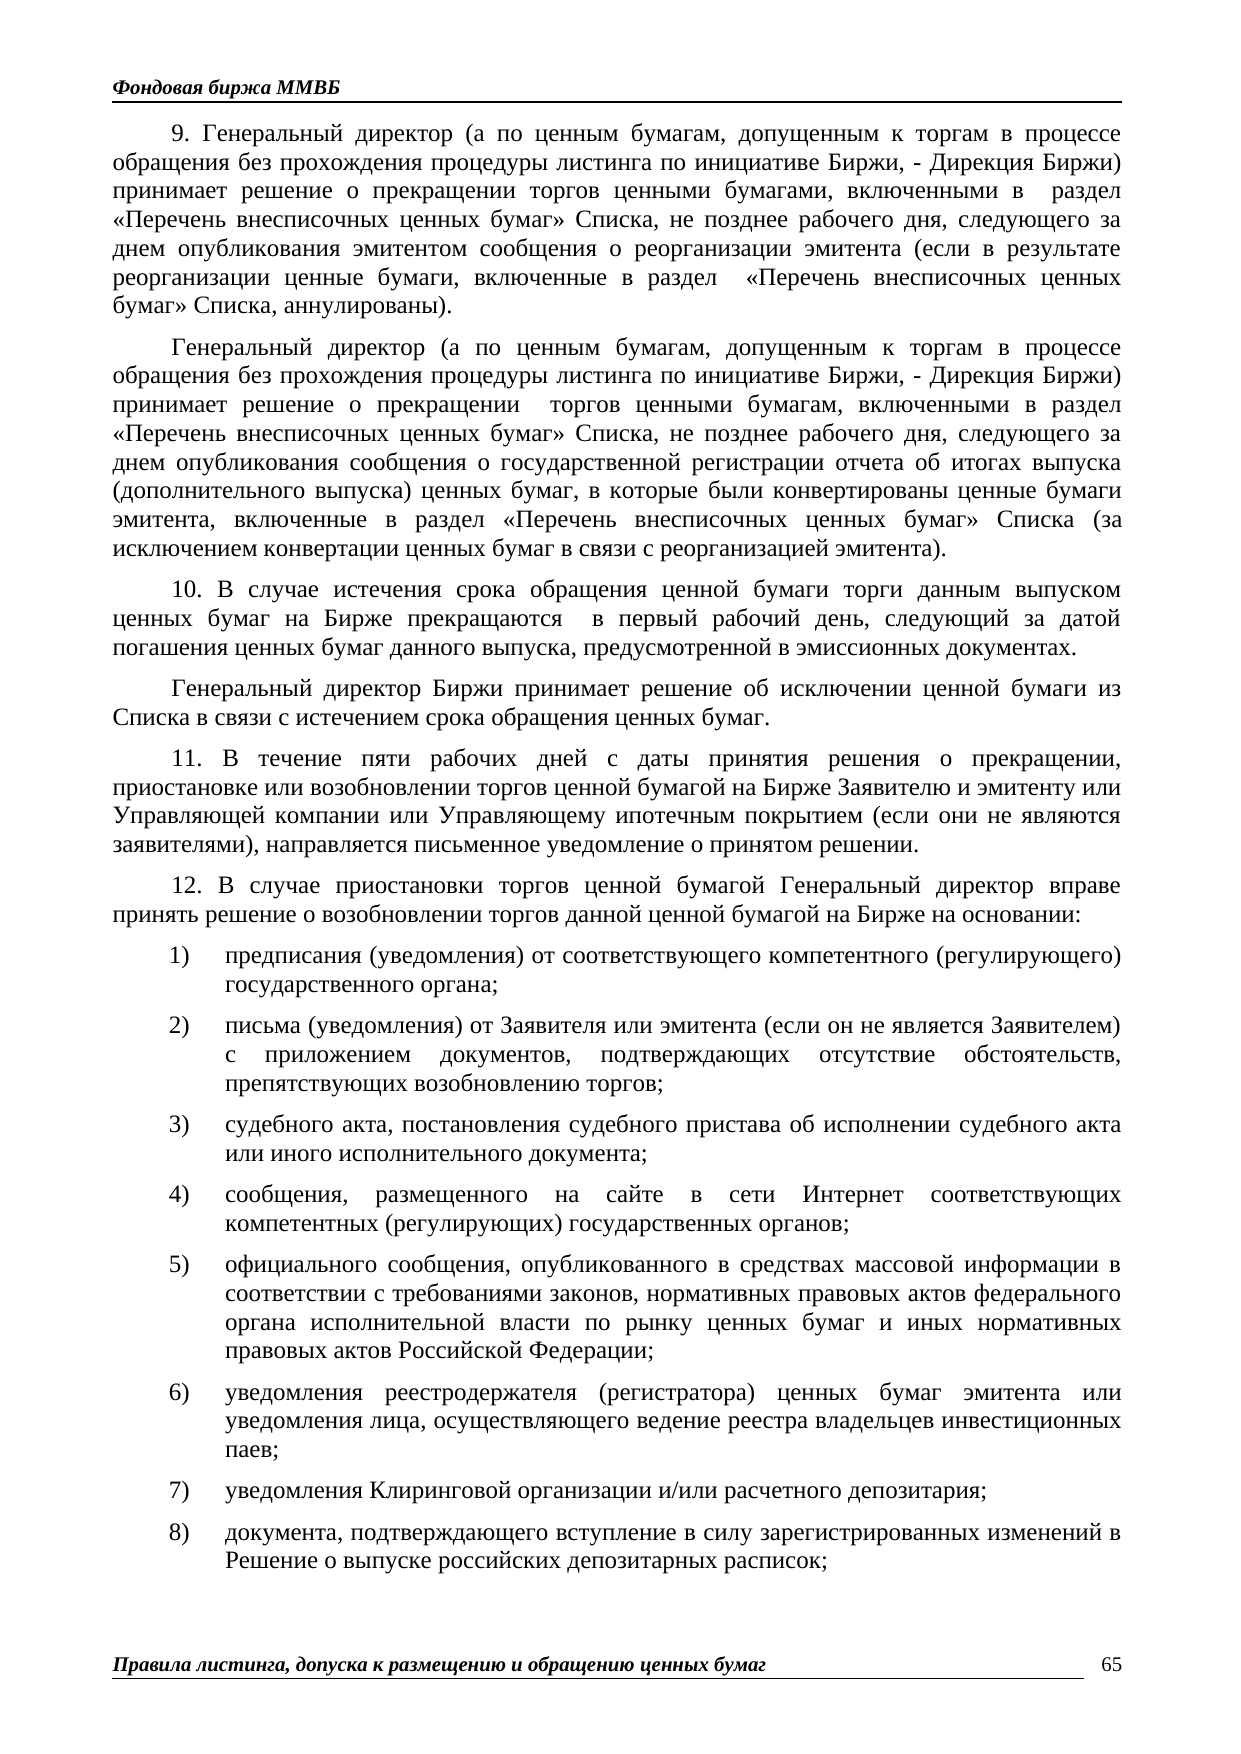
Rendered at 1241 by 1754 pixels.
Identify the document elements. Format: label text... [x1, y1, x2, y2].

list судебного акта, постановления судебного пристава об исполнении судебного акта или иного исполнительного документа; [168, 1109, 1122, 1167]
list документа, подтверждающего вступление в силу зарегистрированных изменений в Решение о выпуске российских депозитарных расписок; [168, 1517, 1122, 1574]
text Генеральный директор (а по ценным бумагам, допущенным к торгам в процессе обращения без прохождения процедуры листинга по инициативе Биржи, - Дирекция Биржи) принимает решение о прекращении торгов ценными бумагам, включенными в раздел «Перечень внесписочных ценных бумаг» Списка, не позднее рабочего дня, следующего за днем опубликования сообщения о государственной регистрации отчета об итогах выпуска (дополнительного выпуска) ценных бумаг, в которые были конвертированы ценные бумаги эмитента, включенные в раздел «Перечень внесписочных ценных бумаг» Списка (за исключением конвертации ценных бумаг в связи с реорганизацией эмитента). [112, 332, 1122, 562]
list письма (уведомления) от Заявителя или эмитента (если он не является Заявителем) с приложением документов, подтверждающих отсутствие обстоятельств, препятствующих возобновлению торгов; [168, 1011, 1122, 1097]
text 12. В случае приостановки торгов ценной бумагой Генеральный директор вправе принять решение о возобновлении торгов данной ценной бумагой на Бирже на основании: [112, 871, 1122, 928]
list уведомления реестродержателя (регистратора) ценных бумаг эмитента или уведомления лица, осуществляющего ведение реестра владельцев инвестиционных паев; [168, 1377, 1122, 1463]
list предписания (уведомления) от соответствующего компетентного (регулирующего) государственного органа; [168, 941, 1122, 998]
text 11. В течение пяти рабочих дней с даты принятия решения о прекращении, приостановке или возобновлении торгов ценной бумагой на Бирже Заявителю и эмитенту или Управляющей компании или Управляющему ипотечным покрытием (если они не являются заявителями), направляется письменное уведомление о принятом решении. [112, 743, 1122, 858]
list официального сообщения, опубликованного в средствах массовой информации в соответствии с требованиями законов, нормативных правовых актов федерального органа исполнительной власти по рынку ценных бумаг и иных нормативных правовых актов Российской Федерации; [168, 1249, 1122, 1364]
text Генеральный директор Биржи принимает решение об исключении ценной бумаги из Списка в связи с истечением срока обращения ценных бумаг. [112, 673, 1122, 731]
text 9. Генеральный директор (а по ценным бумагам, допущенным к торгам в процессе обращения без прохождения процедуры листинга по инициативе Биржи, - Дирекция Биржи) принимает решение о прекращении торгов ценными бумагами, включенными в раздел «Перечень внесписочных ценных бумаг» Списка, не позднее рабочего дня, следующего за днем опубликования эмитентом сообщения о реорганизации эмитента (если в результате реорганизации ценные бумаги, включенные в раздел «Перечень внесписочных ценных бумаг» Списка, аннулированы). [112, 118, 1122, 319]
text 10. В случае истечения срока обращения ценной бумаги торги данным выпуском ценных бумаг на Бирже прекращаются в первый рабочий день, следующий за датой погашения ценных бумаг данного выпуска, предусмотренной в эмиссионных документах. [112, 574, 1122, 661]
list сообщения, размещенного на сайте в сети Интернет соответствующих компетентных (регулирующих) государственных органов; [168, 1179, 1122, 1237]
list уведомления Клиринговой организации и/или расчетного депозитария; [168, 1476, 1122, 1504]
